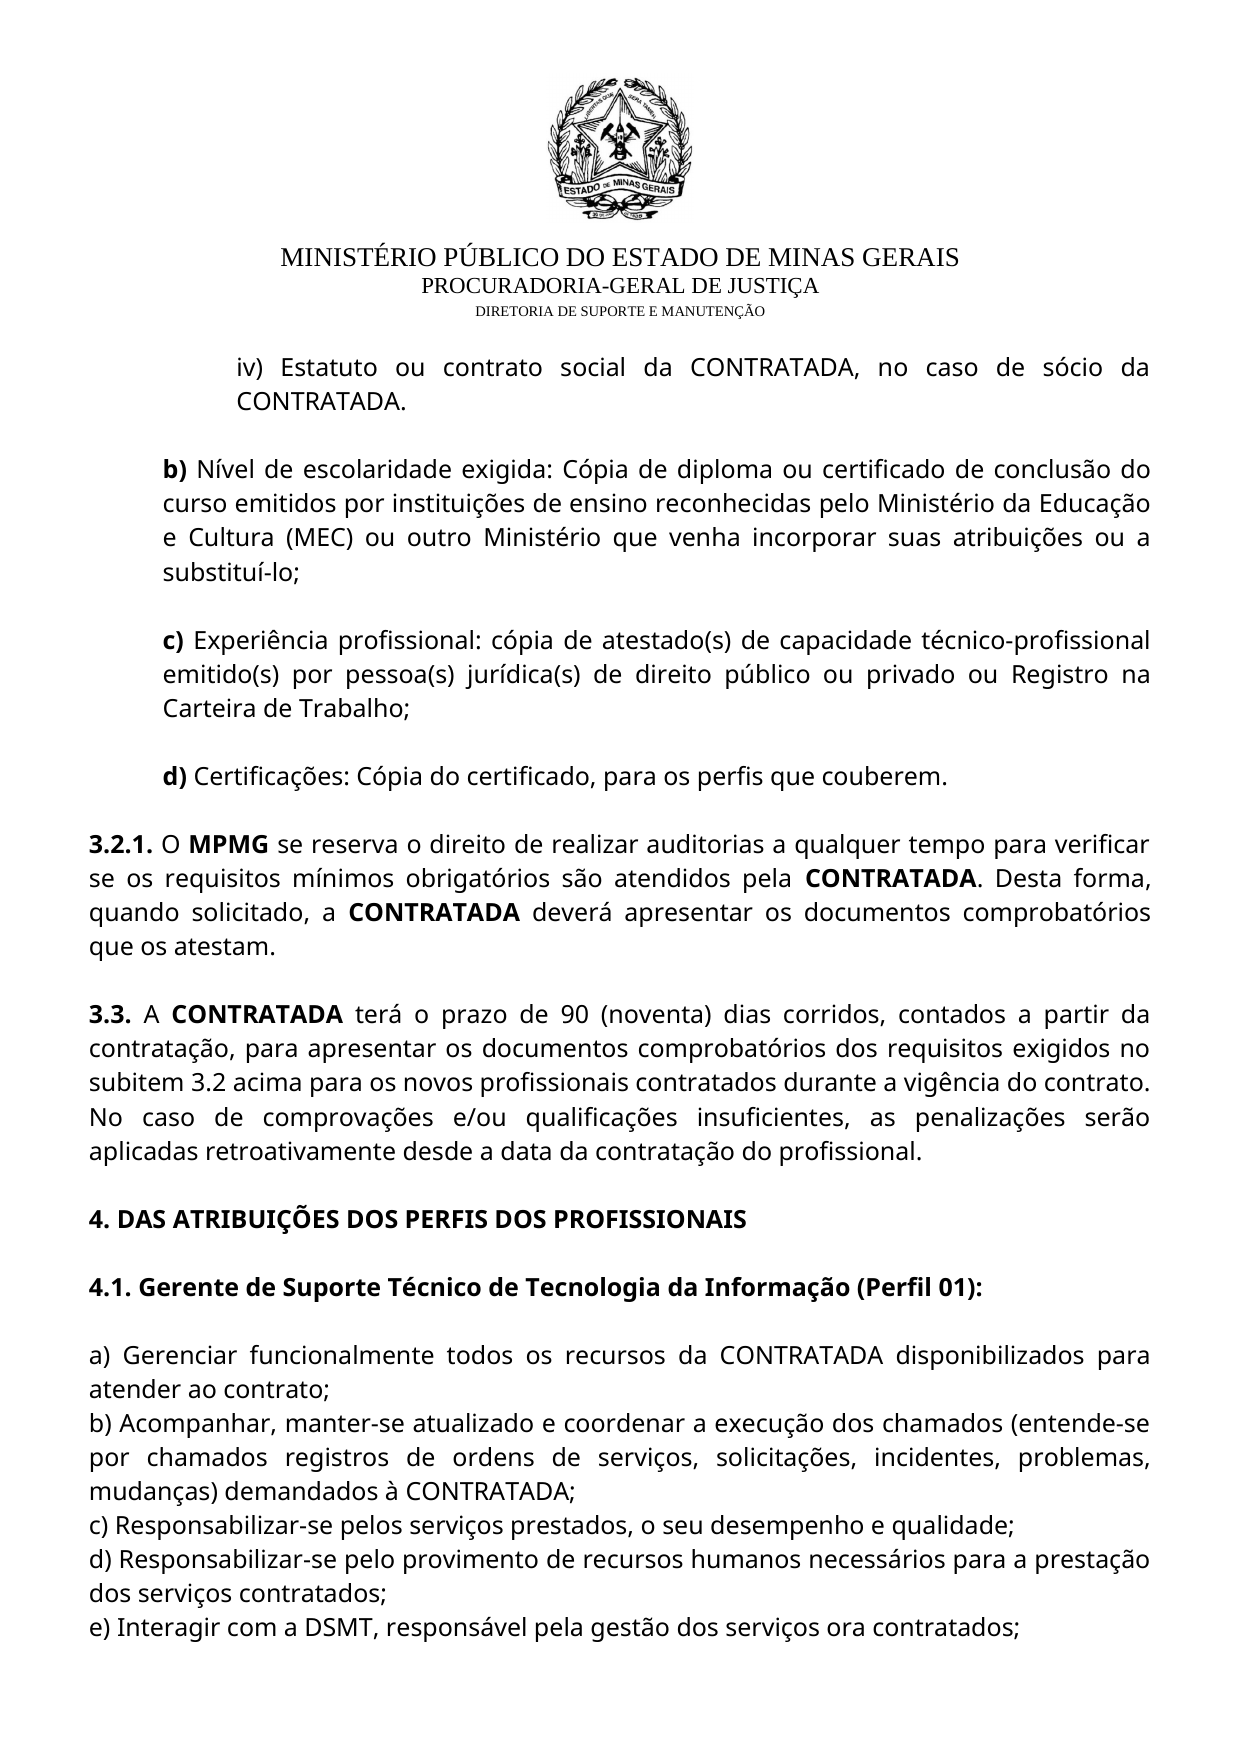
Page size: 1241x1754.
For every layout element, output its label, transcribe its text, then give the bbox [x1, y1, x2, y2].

picture [546, 73, 695, 223]
text b) Nível de escolaridade exigida: Cópia de diploma ou certificado de conclusão do curso emitidos por instituições de ensino reconhecidas pelo Ministério da Educação e Cultura (MEC) ou outro Ministério que venha incorporar suas atribuições ou a substituí-lo; [162, 452, 1152, 588]
text 4.1. Gerente de Suporte Técnico de Tecnologia da Informação (Perfil 01): [89, 1269, 1152, 1303]
text c) Experiência profissional: cópia de atestado(s) de capacidade técnico-profissional emitido(s) por pessoa(s) jurídica(s) de direito público ou privado ou Registro na Carteira de Trabalho; [162, 622, 1152, 724]
text b) Acompanhar, manter-se atualizado e coordenar a execução dos chamados (entende-se por chamados registros de ordens de serviços, solicitações, incidentes, problemas, mudanças) demandados à CONTRATADA; [89, 1406, 1152, 1508]
text e) Interagir com a DSMT, responsável pela gestão dos serviços ora contratados; [89, 1610, 1152, 1644]
text 3.3. A CONTRATADA terá o prazo de 90 (noventa) dias corridos, contados a partir da contratação, para apresentar os documentos comprobatórios dos requisitos exigidos no subitem 3.2 acima para os novos profissionais contratados durante a vigência do contrato. No caso de comprovações e/ou qualificações insuficientes, as penalizações serão aplicadas retroativamente desde a data da contratação do profissional. [89, 997, 1152, 1167]
text d) Responsabilizar-se pelo provimento de recursos humanos necessários para a prestação dos serviços contratados; [89, 1542, 1152, 1610]
text 4. DAS ATRIBUIÇÕES DOS PERFIS DOS PROFISSIONAIS [89, 1201, 1152, 1235]
text d) Certificações: Cópia do certificado, para os perfis que couberem. [162, 758, 1152, 793]
text 3.2.1. O MPMG se reserva o direito de realizar auditorias a qualquer tempo para verificar se os requisitos mínimos obrigatórios são atendidos pela CONTRATADA. Desta forma, quando solicitado, a CONTRATADA deverá apresentar os documentos comprobatórios que os atestam. [89, 827, 1152, 963]
text iv) Estatuto ou contrato social da CONTRATADA, no caso de sócio da CONTRATADA. [236, 350, 1152, 418]
text a) Gerenciar funcionalmente todos os recursos da CONTRATADA disponibilizados para atender ao contrato; [89, 1338, 1152, 1406]
text c) Responsabilizar-se pelos serviços prestados, o seu desempenho e qualidade; [89, 1508, 1152, 1542]
